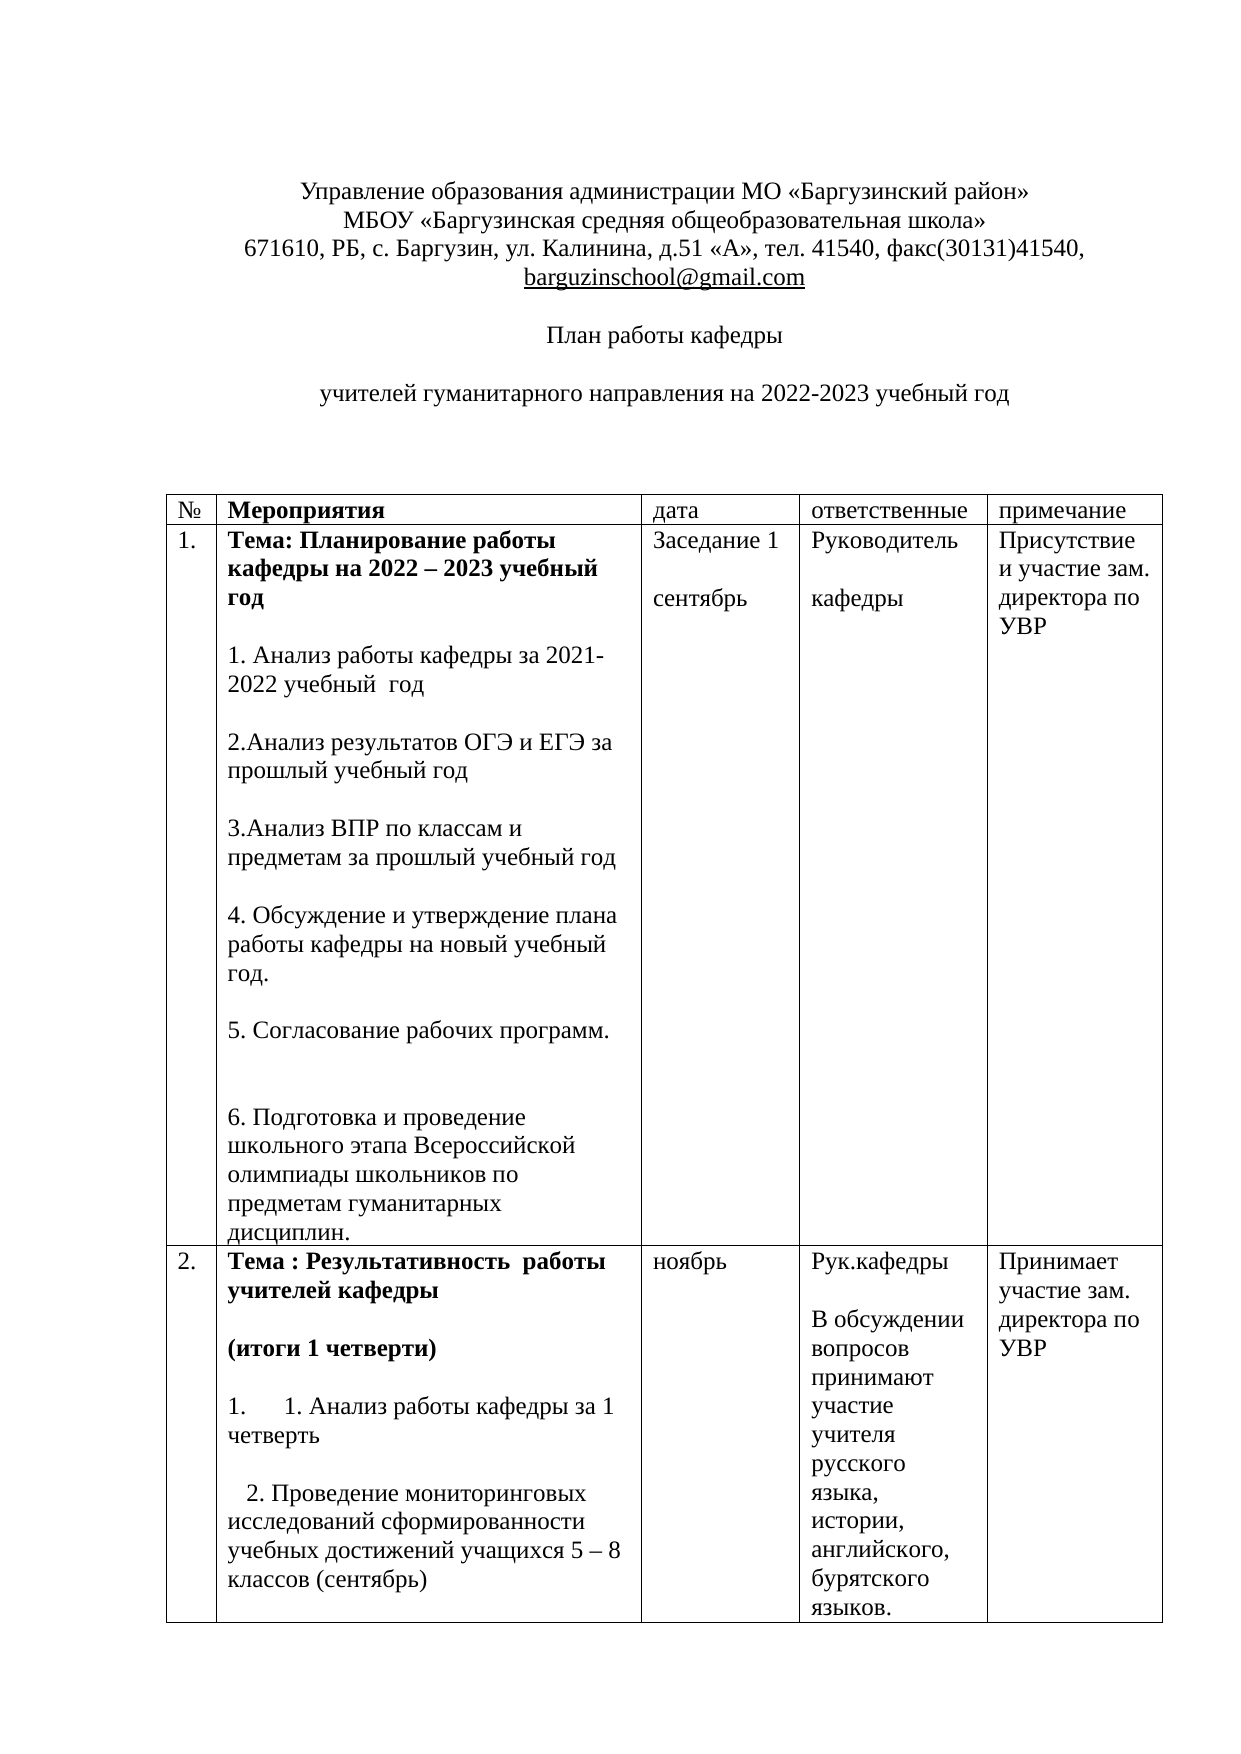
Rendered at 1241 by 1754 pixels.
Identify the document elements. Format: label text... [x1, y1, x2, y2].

text учителей гуманитарного направления на 2022-2023 учебный год [177, 378, 1152, 407]
table_header Мероприятия [217, 495, 641, 524]
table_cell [217, 1246, 641, 1622]
text 671610, РБ, с. Баргузин, ул. Калинина, д.51 «А», тел. 41540, факс(30131)41540, barguzinschool@gmail.com [177, 233, 1152, 291]
table_cell Присутствие и участие зам. директора по УВР [988, 525, 1162, 1245]
text МБОУ «Баргузинская средняя общеобразовательная школа» [177, 205, 1152, 233]
table_header дата [642, 495, 799, 524]
table_header № [167, 495, 216, 524]
text Управление образования администрации МО «Баргузинский район» [177, 176, 1152, 205]
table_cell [988, 1246, 1162, 1622]
table_cell ноябрь [642, 1246, 799, 1622]
text План работы кафедры [177, 320, 1152, 349]
table_cell Заседание 1 сентябрь [642, 525, 799, 1245]
table_cell Тема: Планирование работы кафедры на 2022 – 2023 учебный год 1. Анализ работы кафедры за 2021- 2022 учебный год 2.Анализ результатов ОГЭ и ЕГЭ за прошлый учебный год 3.Анализ ВПР по классам и предметам за прошлый учебный год 4. Обсуждение и утверждение плана работы кафедры на новый учебный год. 5. Согласование рабочих программ. 6. Подготовка и проведение школьного этапа Всероссийской олимпиады школьников по предметам гуманитарных дисциплин. [217, 525, 641, 1245]
table_cell Руководитель кафедры [800, 525, 987, 1245]
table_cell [800, 1246, 987, 1622]
table_header примечание [988, 495, 1162, 524]
table_header ответственные [800, 495, 987, 524]
table_cell 1. [167, 525, 216, 1245]
table_cell 2. [167, 1246, 216, 1622]
